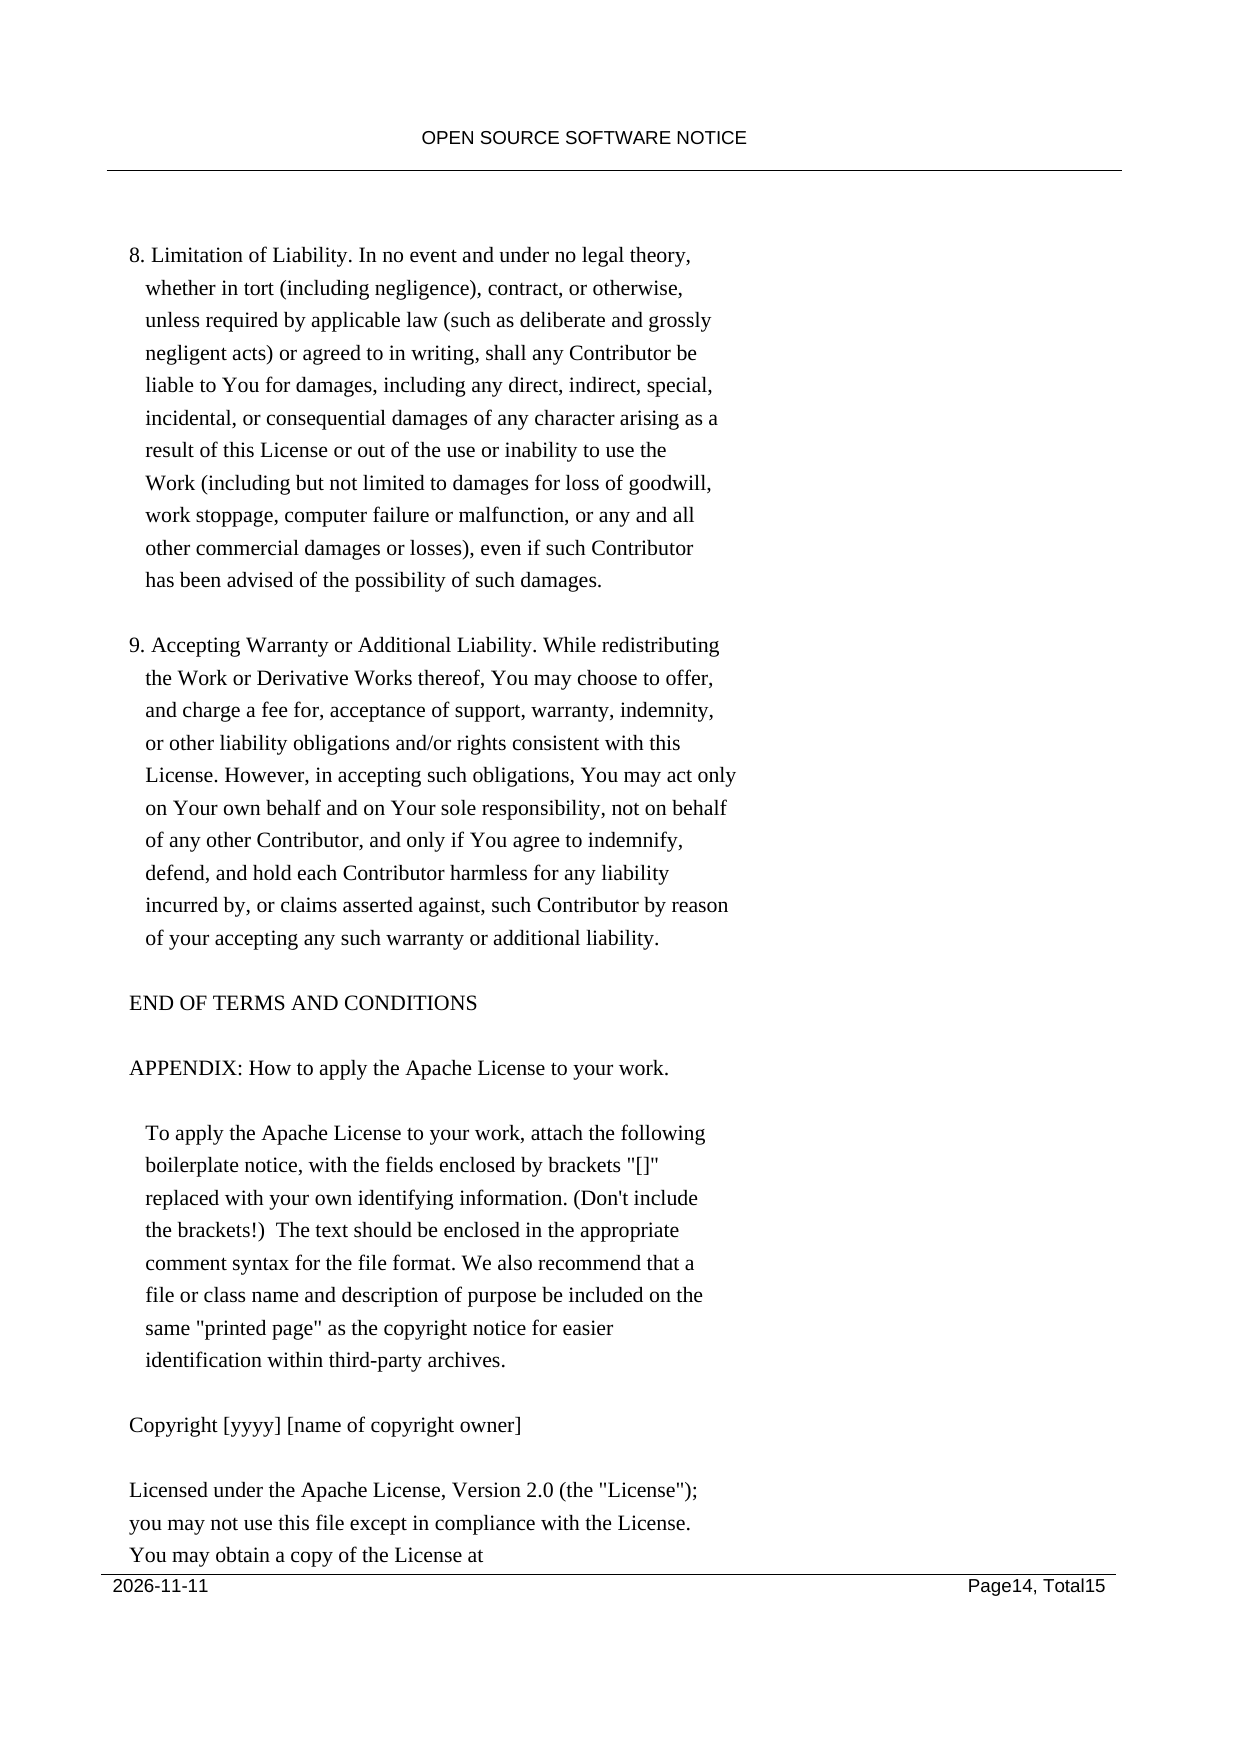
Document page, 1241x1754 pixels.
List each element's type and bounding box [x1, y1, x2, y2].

text [112, 206, 1128, 1571]
